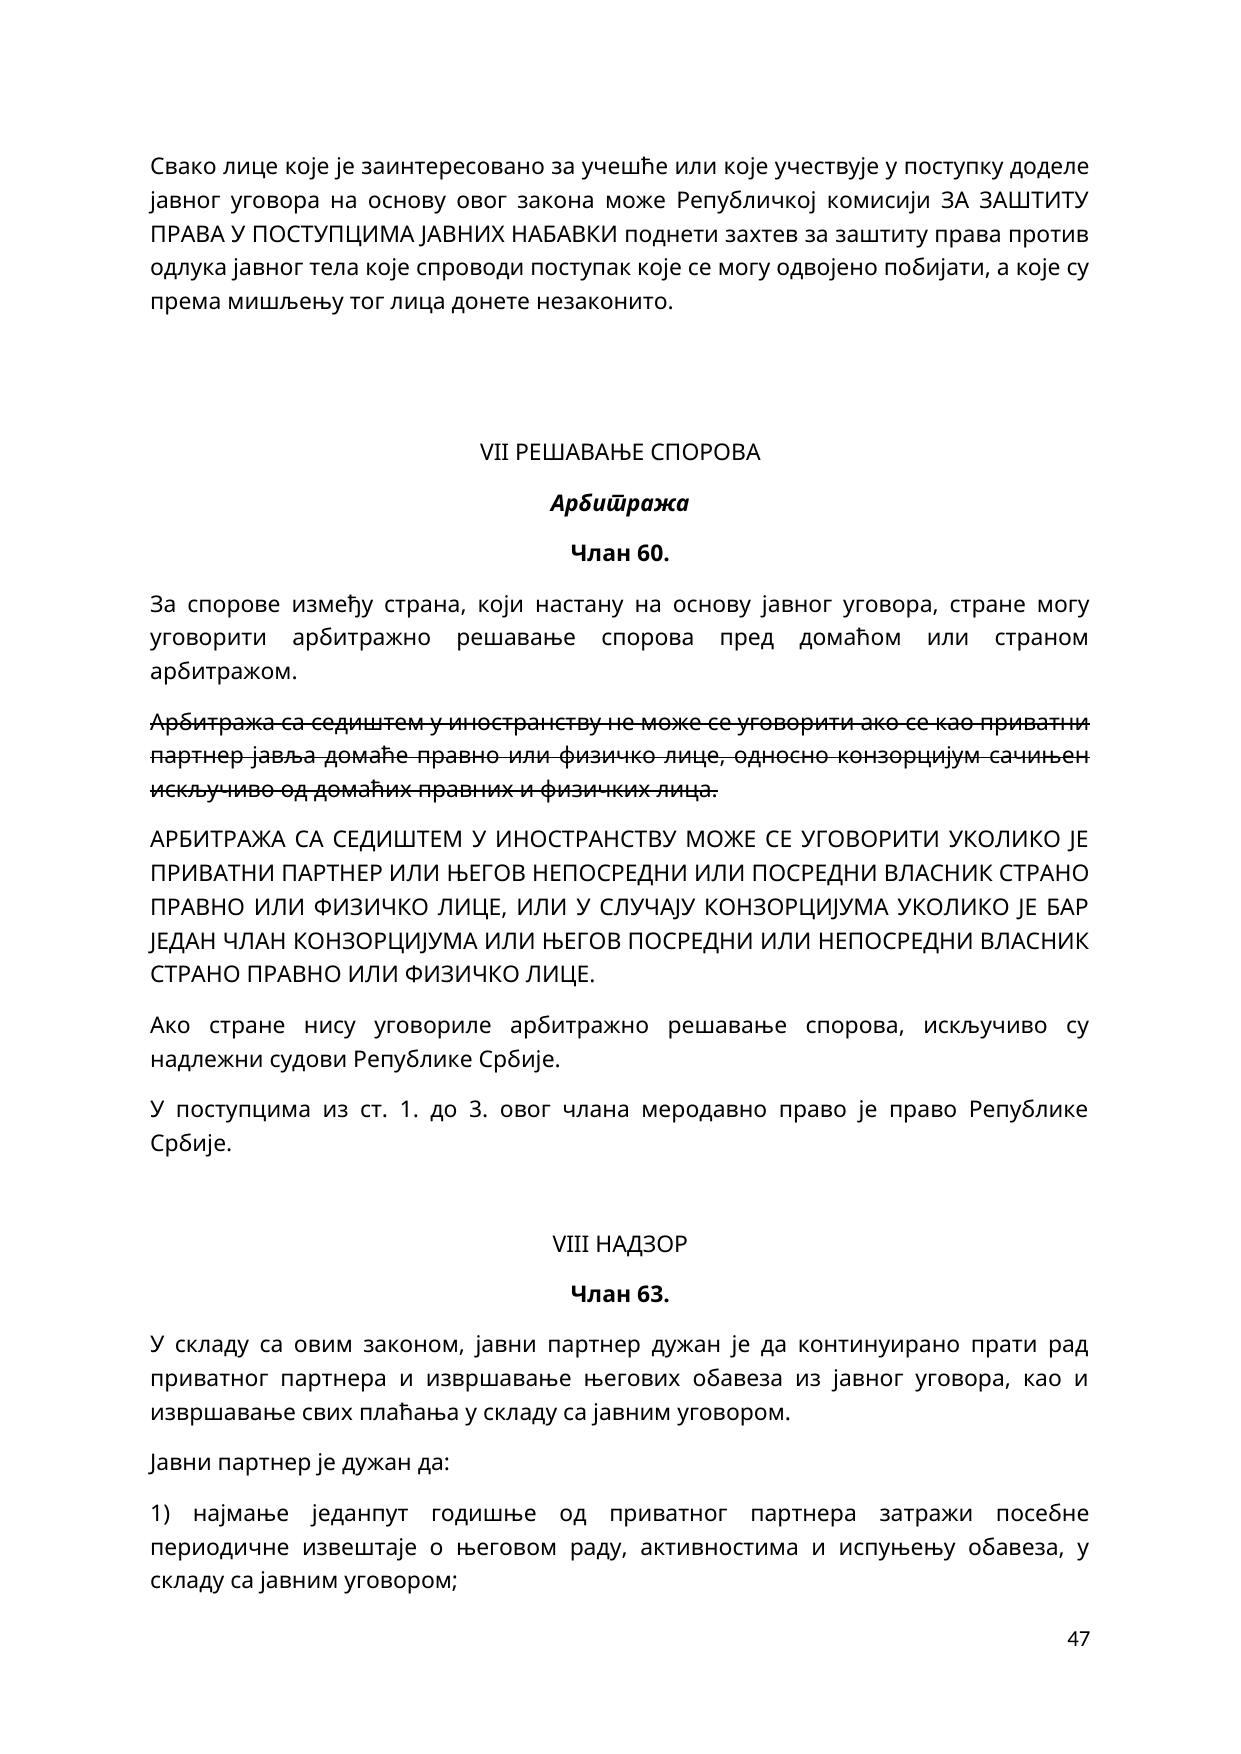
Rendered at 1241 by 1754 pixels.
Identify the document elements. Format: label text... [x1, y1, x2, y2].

text АРБИТРАЖА СА СЕДИШТЕМ У ИНОСТРАНСТВУ МОЖЕ СЕ УГОВОРИТИ УКОЛИКО ЈЕ ПРИВАТНИ ПАРТНЕР ИЛИ ЊЕГОВ НЕПОСРЕДНИ ИЛИ ПОСРЕДНИ ВЛАСНИК СТРАНО ПРАВНО ИЛИ ФИЗИЧКО ЛИЦЕ, ИЛИ У СЛУЧАЈУ КОНЗОРЦИЈУМА УКОЛИКО ЈЕ БАР ЈЕДАН ЧЛАН КОНЗОРЦИЈУМА ИЛИ ЊЕГОВ ПОСРЕДНИ ИЛИ НЕПОСРЕДНИ ВЛАСНИК СТРАНО ПРАВНО ИЛИ ФИЗИЧКО ЛИЦЕ. [150, 823, 1090, 989]
text Ако стране нису уговориле арбитражно решавање спорова, искључиво су надлежни судови Републике Србије. [150, 1009, 1090, 1074]
text У поступцима из ст. 1. до 3. овог члана меродавно право је право Републике Србије. [150, 1093, 1090, 1158]
text VIII НАДЗОР [150, 1227, 1090, 1259]
text Свако лице које је заинтересовано за учешће или које учествује у поступку доделе јавног уговора на основу овог закона може Републичкој комисији ЗА ЗАШТИТУ ПРАВА У ПОСТУПЦИМА ЈАВНИХ НАБАВКИ поднети захтев за заштиту права против одлука јавног тела које спроводи поступак које се могу одвојено побијати, а које су према мишљењу тог лица донете незаконито. [150, 150, 1090, 316]
text Арбитража са седиштем у иностранству не може се уговорити ако се као приватни партнер јавља домаће правно или физичко лице, односно конзорцијум сачињен искључиво од домаћих правних и физичких лица. [150, 705, 1090, 723]
text У складу са овим законом, јавни партнер дужан је да континуирано прати рад приватног партнера и извршавање његових обавеза из јавног уговора, као и извршавање свих плаћања у складу са јавним уговором. [150, 1328, 1090, 1427]
text VII РЕШАВАЊЕ СПОРОВА [150, 436, 1090, 467]
text Арбитража са седиштем у иностранству не може се уговорити ако се као приватни партнер јавља домаће правно или физичко лице, односно конзорцијум сачињен искључиво од домаћих правних и физичких лица. [150, 758, 1090, 804]
text За спорове између страна, који настану на основу јавног уговора, стране могу уговорити арбитражно решавање спорова пред домаћом или страном арбитражом. [150, 587, 1090, 686]
text Члан 60. [150, 537, 1090, 568]
text Арбитража [150, 487, 1090, 518]
text Арбитража са седиштем у иностранству не може се уговорити ако се као приватни партнер јавља домаће правно или физичко лице, односно конзорцијум сачињен искључиво од домаћих правних и физичких лица. [150, 725, 1090, 757]
text Члан 63. [150, 1278, 1090, 1309]
text 1) најмање једанпут годишње од приватног партнера затражи посебне периодичне извештаје о његовом раду, активностима и испуњењу обавеза, у складу са јавним уговором; [150, 1497, 1090, 1595]
text Јавни партнер је дужан да: [150, 1446, 1090, 1477]
